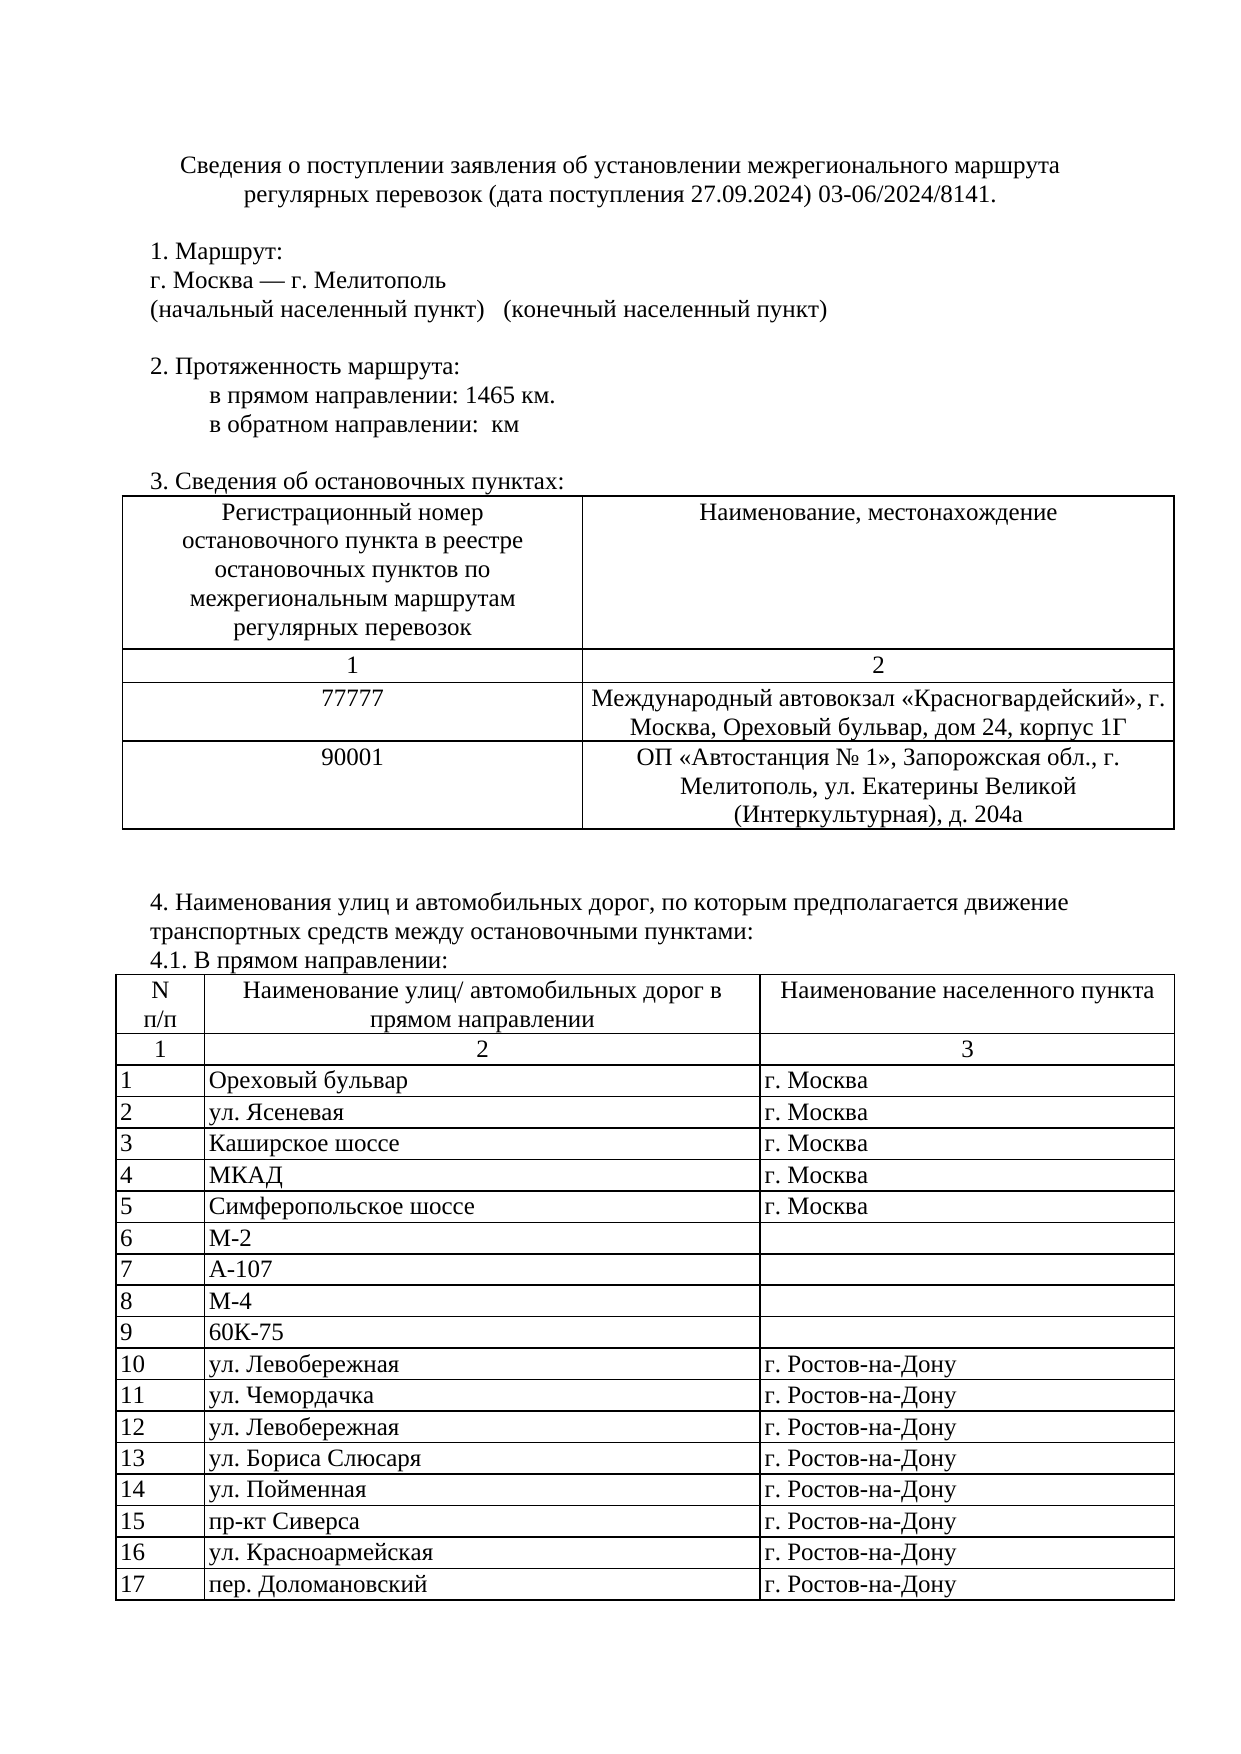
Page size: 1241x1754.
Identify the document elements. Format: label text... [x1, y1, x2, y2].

table_cell г. Москва [761, 1192, 1174, 1221]
table_cell г. Ростов-на-Дону [761, 1412, 1174, 1442]
table_cell г. Ростов-на-Дону [761, 1443, 1174, 1473]
table_header Наименование населенного пункта [761, 975, 1174, 1033]
text (начальный населенный пункт) (конечный населенный пункт) [150, 294, 1090, 322]
table_cell 1 [117, 1066, 204, 1096]
table_cell 15 [117, 1506, 204, 1536]
table_cell 6 [117, 1223, 204, 1253]
text в прямом направлении: 1465 км. [150, 380, 1090, 409]
text 2. Протяженность маршрута: [150, 351, 1090, 380]
table_cell 2 [205, 1034, 759, 1064]
table_cell г. Ростов-на-Дону [761, 1569, 1174, 1599]
table_cell 11 [117, 1380, 204, 1410]
table_cell пер. Доломановский [205, 1569, 759, 1599]
table_cell [761, 1286, 1174, 1316]
table_cell [761, 1255, 1174, 1284]
table_cell пр-кт Сиверса [205, 1506, 759, 1536]
table_cell Симферопольское шоссе [205, 1192, 759, 1221]
text г. Москва — г. Мелитополь [150, 265, 1090, 294]
table_cell 3 [117, 1129, 204, 1158]
text 4.1. В прямом направлении: [150, 945, 1090, 973]
table_header Наименование улиц/ автомобильных дорог в прямом направлении [205, 975, 759, 1033]
table_cell 16 [117, 1538, 204, 1567]
table_cell ул. Чемордачка [205, 1380, 759, 1410]
table_cell М-2 [205, 1223, 759, 1253]
table_cell г. Москва [761, 1160, 1174, 1190]
table_cell 1 [117, 1034, 204, 1064]
table_cell Ореховый бульвар [205, 1066, 759, 1096]
text Сведения о поступлении заявления об установлении межрегионального маршрута регулярных перевозок (дата поступления 27.09.2024) 03-06/2024/8141. [150, 150, 1090, 207]
table_cell 5 [117, 1192, 204, 1221]
table_cell М-4 [205, 1286, 759, 1316]
table_cell [761, 1223, 1174, 1253]
table_cell г. Москва [761, 1097, 1174, 1127]
table_cell 9 [117, 1317, 204, 1347]
table_cell 8 [117, 1286, 204, 1316]
text в обратном направлении: км [150, 409, 1090, 437]
table_cell [761, 1317, 1174, 1347]
table_cell ул. Левобережная [205, 1349, 759, 1379]
text 1. Маршрут: [150, 236, 1090, 265]
table_cell г. Ростов-на-Дону [761, 1349, 1174, 1379]
table_cell 77777 [123, 683, 582, 740]
table_cell Каширское шоссе [205, 1129, 759, 1158]
table_cell 17 [117, 1569, 204, 1599]
table_cell г. Ростов-на-Дону [761, 1475, 1174, 1504]
table_cell 90001 [123, 742, 582, 828]
table_header N п/п [117, 975, 204, 1033]
table_cell 3 [761, 1034, 1174, 1064]
table_cell г. Ростов-на-Дону [761, 1538, 1174, 1567]
text 3. Сведения об остановочных пунктах: [150, 466, 1090, 495]
table_cell 4 [117, 1160, 204, 1190]
text 4. Наименования улиц и автомобильных дорог, по которым предполагается движение транспортных средств между остановочными пунктами: [150, 887, 1090, 945]
table_header Регистрационный номер остановочного пункта в реестре остановочных пунктов по межрегиональным маршрутам регулярных перевозок [123, 497, 582, 648]
table_cell ул. Пойменная [205, 1475, 759, 1504]
table_cell 14 [117, 1475, 204, 1504]
table_cell 2 [583, 650, 1173, 681]
table_cell 1 [123, 650, 582, 681]
table_cell 12 [117, 1412, 204, 1442]
table_cell 10 [117, 1349, 204, 1379]
table_cell г. Москва [761, 1066, 1174, 1096]
table_cell ул. Ясеневая [205, 1097, 759, 1127]
table_cell Международный автовокзал «Красногвардейский», г. Москва, Ореховый бульвар, дом 24, корпус 1Г [583, 683, 1173, 740]
table_cell 13 [117, 1443, 204, 1473]
table_header Наименование, местонахождение [583, 497, 1173, 648]
table_cell 60К-75 [205, 1317, 759, 1347]
table_cell 7 [117, 1255, 204, 1284]
table_cell МКАД [205, 1160, 759, 1190]
table_cell ул. Левобережная [205, 1412, 759, 1442]
table_cell г. Ростов-на-Дону [761, 1380, 1174, 1410]
table_cell г. Ростов-на-Дону [761, 1506, 1174, 1536]
table_cell А-107 [205, 1255, 759, 1284]
table_cell г. Москва [761, 1129, 1174, 1158]
table_cell ул. Бориса Слюсаря [205, 1443, 759, 1473]
table_cell 2 [117, 1097, 204, 1127]
table_cell ул. Красноармейская [205, 1538, 759, 1567]
table_cell ОП «Автостанция № 1», Запорожская обл., г. Мелитополь, ул. Екатерины Великой (Интеркультурная), д. 204а [583, 742, 1173, 828]
